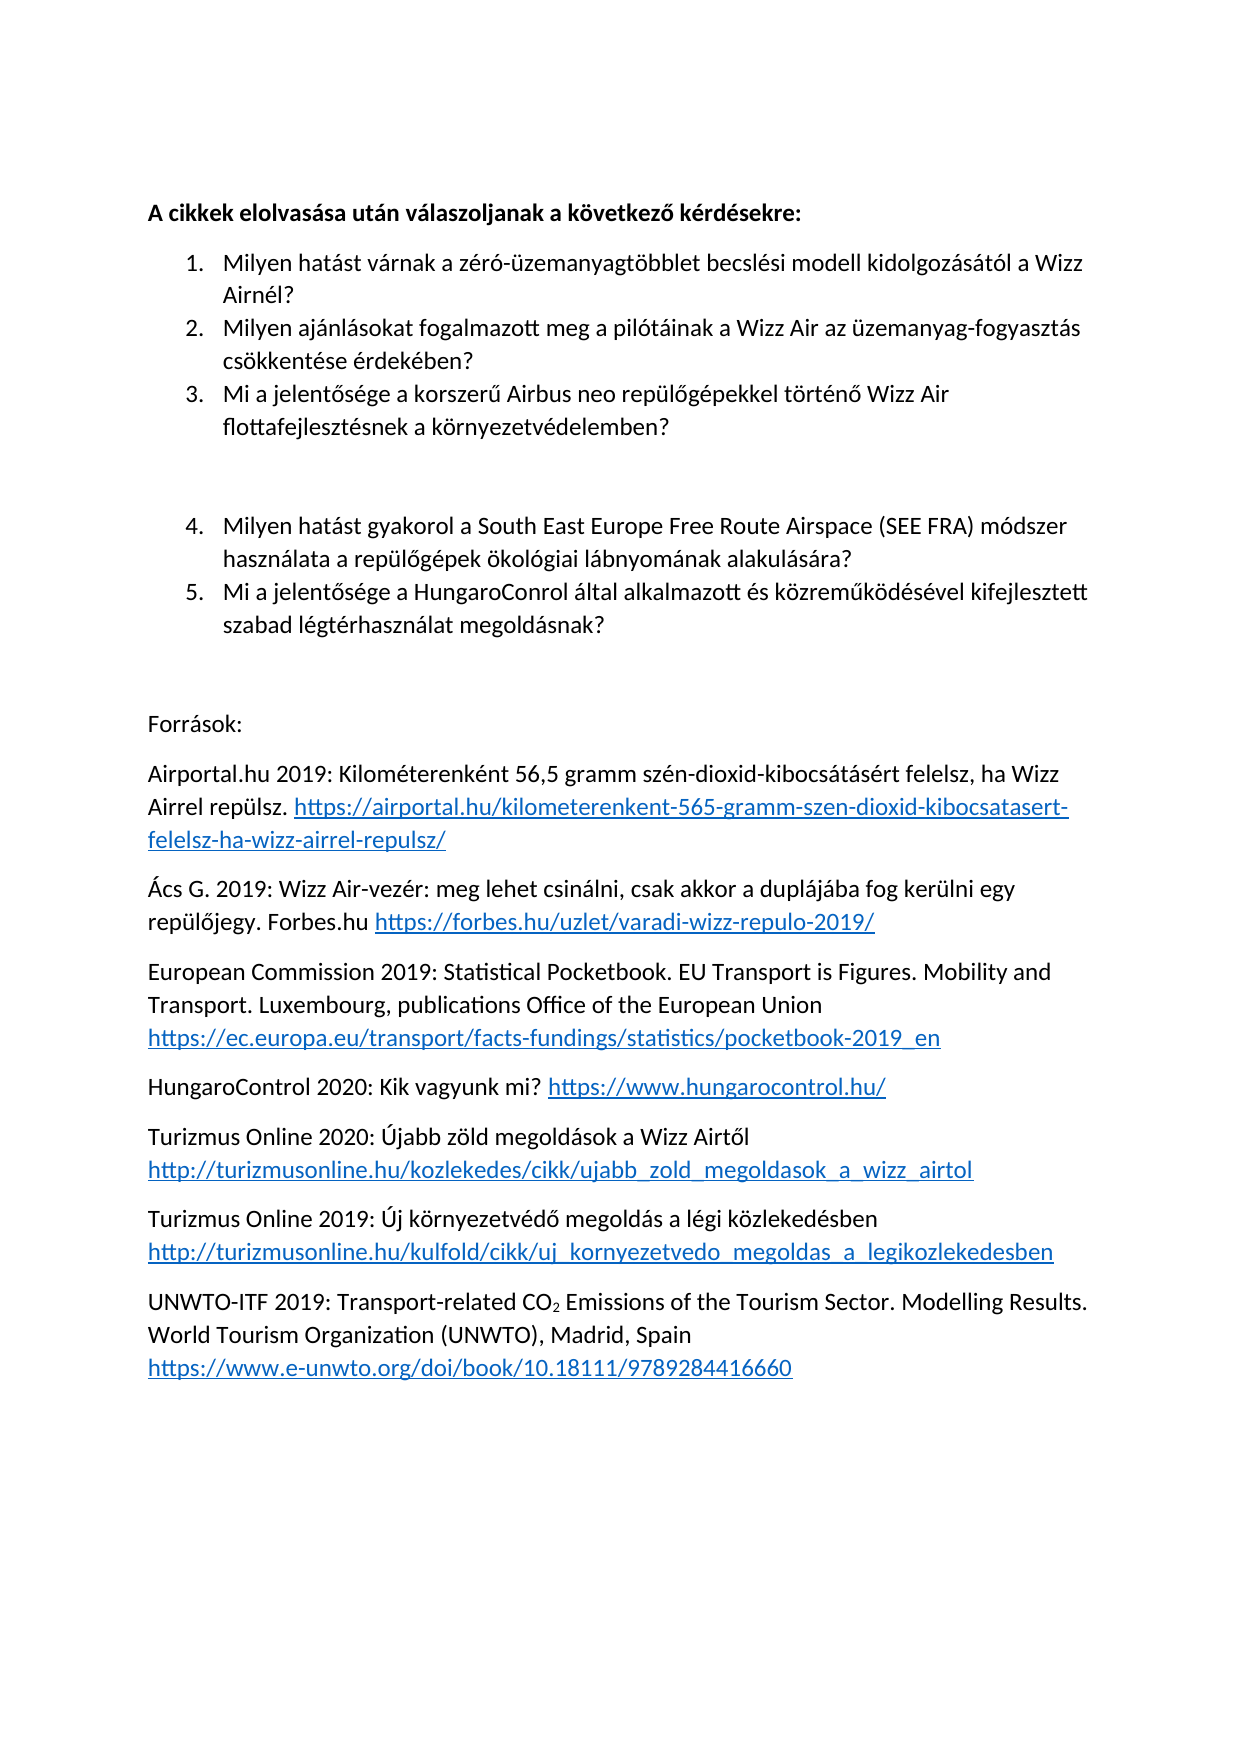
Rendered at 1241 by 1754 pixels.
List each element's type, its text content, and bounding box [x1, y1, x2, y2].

list Milyen ajánlásokat fogalmazott meg a pilótáinak a Wizz Air az üzemanyag-fogyasztás csökkentése érdekében? [185, 313, 1093, 376]
list Milyen hatást gyakorol a South East Europe Free Route Airspace (SEE FRA) módszer használata a repülőgépek ökológiai lábnyomának alakulására? [185, 511, 1093, 574]
text A cikkek elolvasása után válaszoljanak a következő kérdésekre: [148, 197, 1093, 228]
text Turizmus Online 2019: Új környezetvédő megoldás a légi közlekedésben http://turizmusonline.hu/kulfold/cikk/uj_kornyezetvedo_megoldas_a_legikozlekedesben [148, 1203, 1093, 1267]
text Ács G. 2019: Wizz Air-vezér: meg lehet csinálni, csak akkor a duplájába fog kerülni egy repülőjegy. Forbes.hu https://forbes.hu/uzlet/varadi-wizz-repulo-2019/ [148, 873, 1093, 937]
text Források: [148, 708, 1093, 739]
text UNWTO-ITF 2019: Transport-related CO2 Emissions of the Tourism Sector. Modelling Results. World Tourism Organization (UNWTO), Madrid, Spain [148, 1286, 1093, 1349]
text European Commission 2019: Statistical Pocketbook. EU Transport is Figures. Mobility and Transport. Luxembourg, publications Office of the European Union https://ec.europa.eu/transport/facts-fundings/statistics/pocketbook-2019_en [148, 956, 1093, 1052]
text Airportal.hu 2019: Kilométerenként 56,5 gramm szén-dioxid-kibocsátásért felelsz, ha Wizz Airrel repülsz. https://airportal.hu/kilometerenkent-565-gramm-szen-dioxid-kibocsatasert-felelsz-ha-wizz-airrel-repulsz/ [148, 758, 1093, 854]
list Milyen hatást várnak a zéró-üzemanyagtöbblet becslési modell kidolgozásától a Wizz Airnél? [185, 247, 1093, 310]
text https://www.e-unwto.org/doi/book/10.18111/9789284416660 [148, 1352, 1093, 1382]
list Mi a jelentősége a HungaroConrol által alkalmazott és közreműködésével kifejlesztett szabad légtérhasználat megoldásnak? [185, 576, 1093, 640]
list Mi a jelentősége a korszerű Airbus neo repülőgépekkel történő Wizz Air flottafejlesztésnek a környezetvédelemben? [185, 378, 1093, 442]
text Turizmus Online 2020: Újabb zöld megoldások a Wizz Airtől http://turizmusonline.hu/kozlekedes/cikk/ujabb_zold_megoldasok_a_wizz_airtol [148, 1121, 1093, 1184]
text HungaroControl 2020: Kik vagyunk mi? https://www.hungarocontrol.hu/ [148, 1071, 1093, 1102]
